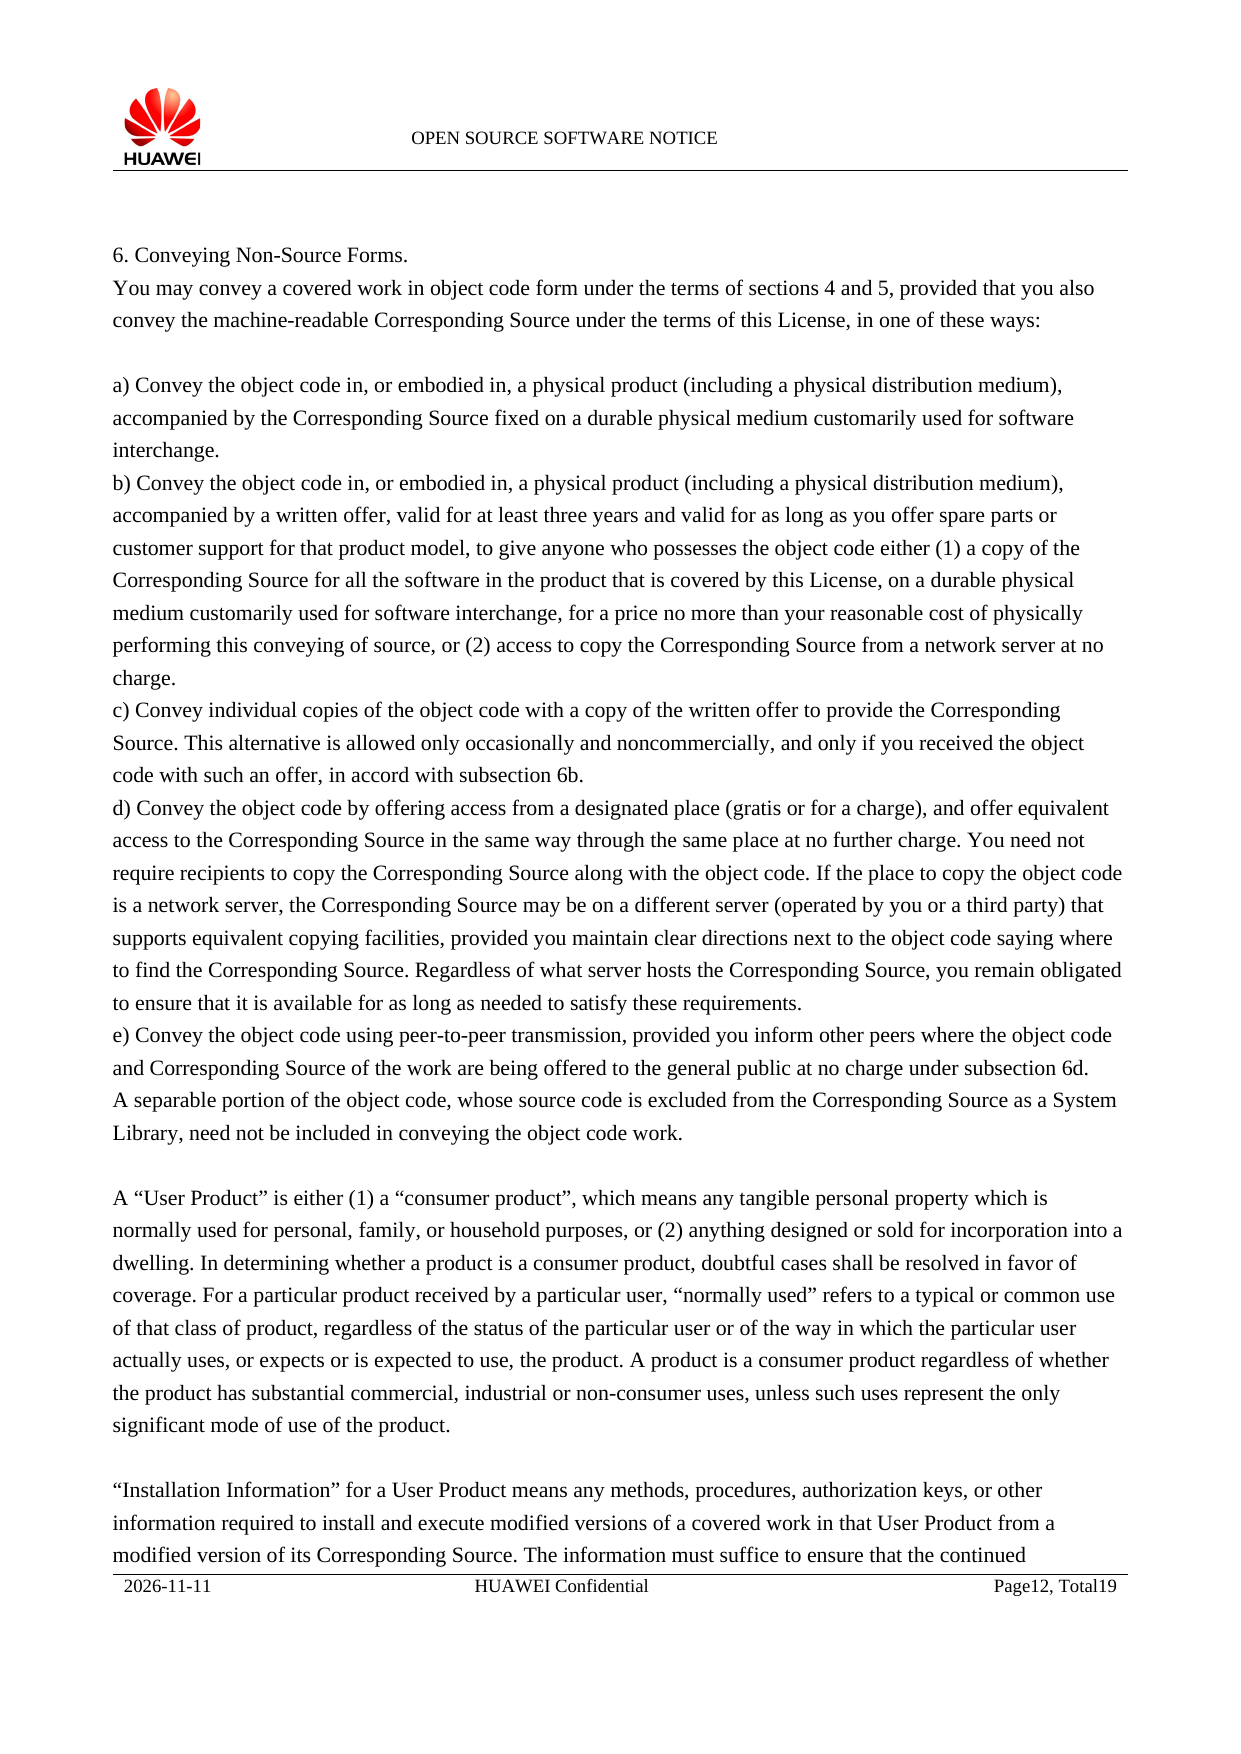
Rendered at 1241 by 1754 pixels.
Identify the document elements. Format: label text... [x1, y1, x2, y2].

picture [124, 88, 201, 165]
